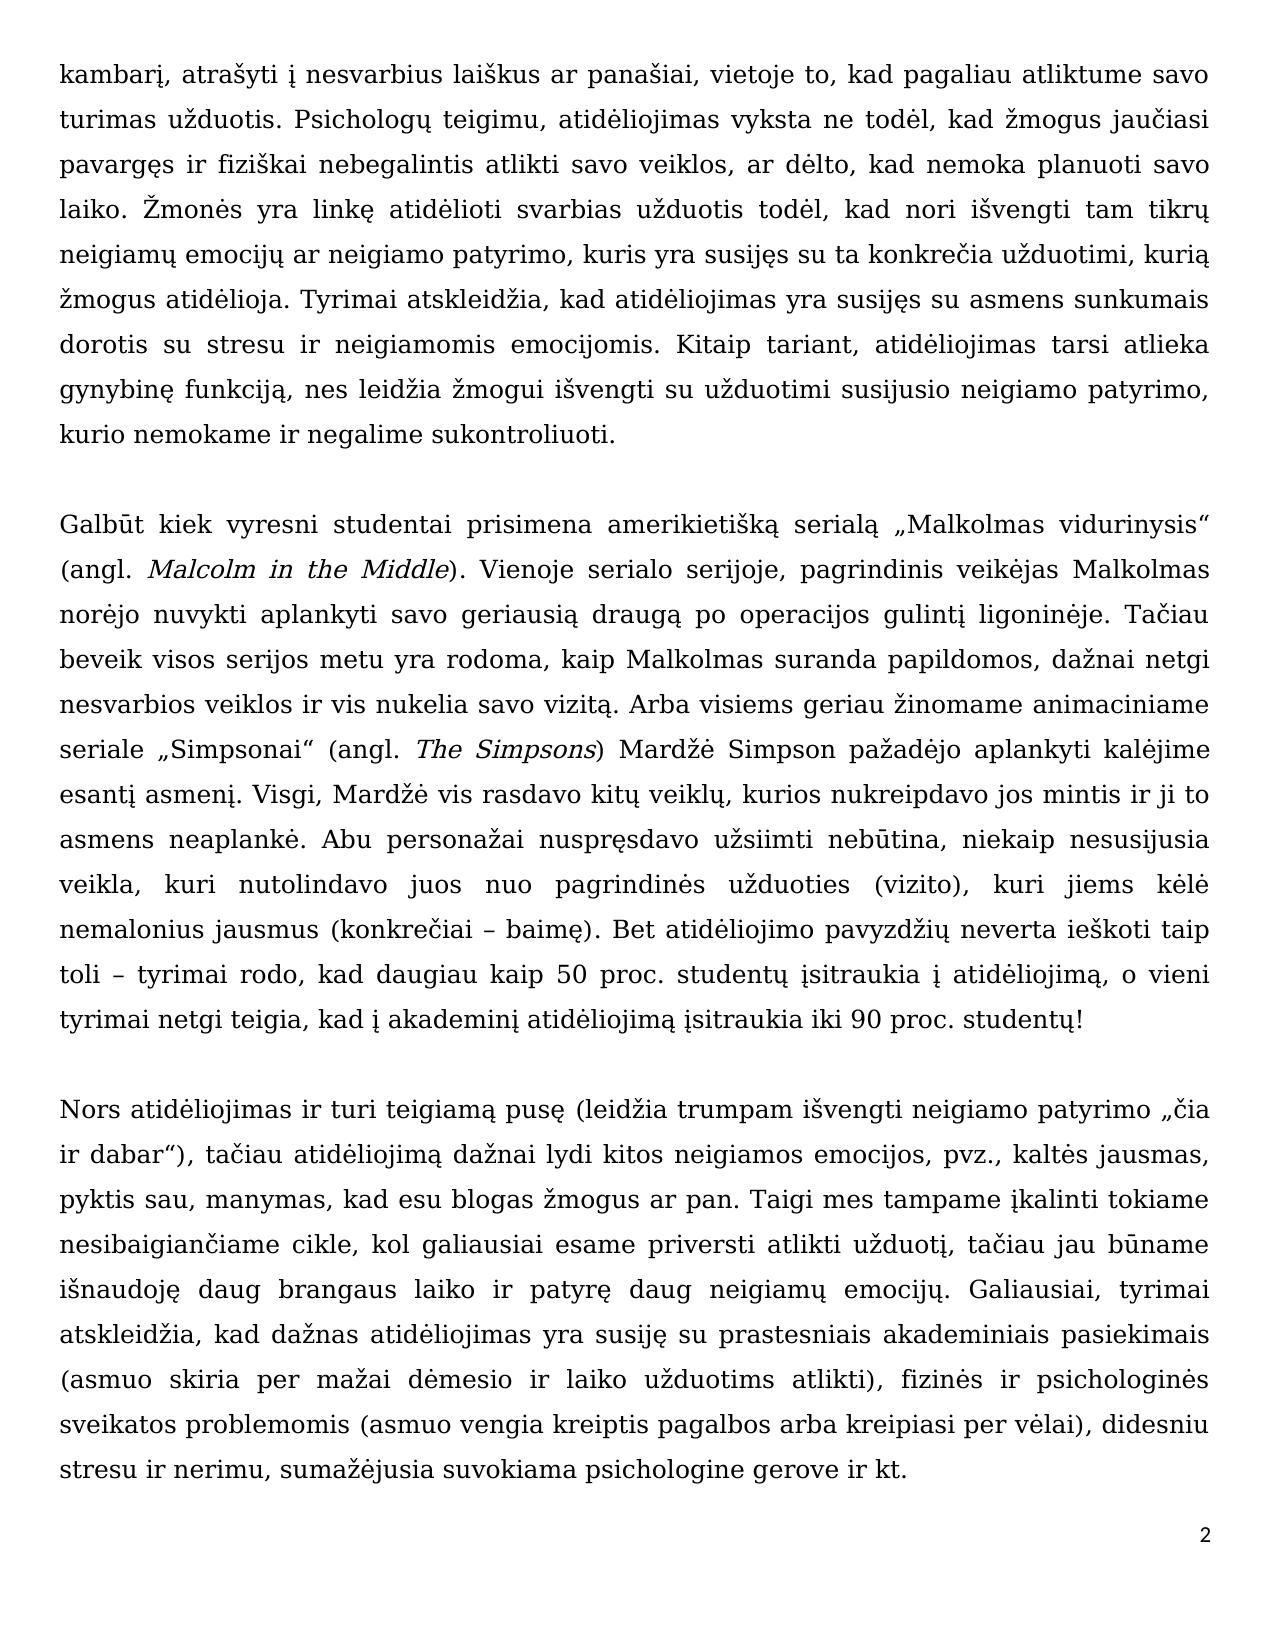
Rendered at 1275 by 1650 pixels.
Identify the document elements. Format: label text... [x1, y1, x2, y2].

text Nors atidėliojimas ir turi teigiamą pusę (leidžia trumpam išvengti neigiamo patyrimo „čia ir dabar“), tačiau atidėliojimą dažnai lydi kitos neigiamos emocijos, pvz., kaltės jausmas, pyktis sau, manymas, kad esu blogas žmogus ar pan. Taigi mes tampame įkalinti tokiame nesibaigiančiame cikle, kol galiausiai esame priversti atlikti užduotį, tačiau jau būname išnaudoję daug brangaus laiko ir patyrę daug neigiamų emocijų. Galiausiai, tyrimai atskleidžia, kad dažnas atidėliojimas yra susiję su prastesniais akademiniais pasiekimais (asmuo skiria per mažai dėmesio ir laiko užduotims atlikti), fizinės ir psichologinės sveikatos problemomis (asmuo vengia kreiptis pagalbos arba kreipiasi per vėlai), didesniu stresu ir nerimu, sumažėjusia suvokiama psichologine gerove ir kt. [59, 1094, 1211, 1484]
text Galbūt kiek vyresni studentai prisimena amerikietišką serialą „Malkolmas vidurinysis“ (angl. Malcolm in the Middle). Vienoje serialo serijoje, pagrindinis veikėjas Malkolmas norėjo nuvykti aplankyti savo geriausią draugą po operacijos gulintį ligoninėje. Tačiau beveik visos serijos metu yra rodoma, kaip Malkolmas suranda papildomos, dažnai netgi nesvarbios veiklos ir vis nukelia savo vizitą. Arba visiems geriau žinomame animaciniame seriale „Simpsonai“ (angl. The Simpsons) Mardžė Simpson pažadėjo aplankyti kalėjime esantį asmenį. Visgi, Mardžė vis rasdavo kitų veiklų, kurios nukreipdavo jos mintis ir ji to asmens neaplankė. Abu personažai nuspręsdavo užsiimti nebūtina, niekaip nesusijusia veikla, kuri nutolindavo juos nuo pagrindinės užduoties (vizito), kuri jiems kėlė nemalonius jausmus (konkrečiai – baimę). Bet atidėliojimo pavyzdžių neverta ieškoti taip toli – tyrimai rodo, kad daugiau kaip 50 proc. studentų įsitraukia į atidėliojimą, o vieni tyrimai netgi teigia, kad į akademinį atidėliojimą įsitraukia iki 90 proc. studentų! [59, 509, 1211, 1034]
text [59, 59, 1211, 449]
